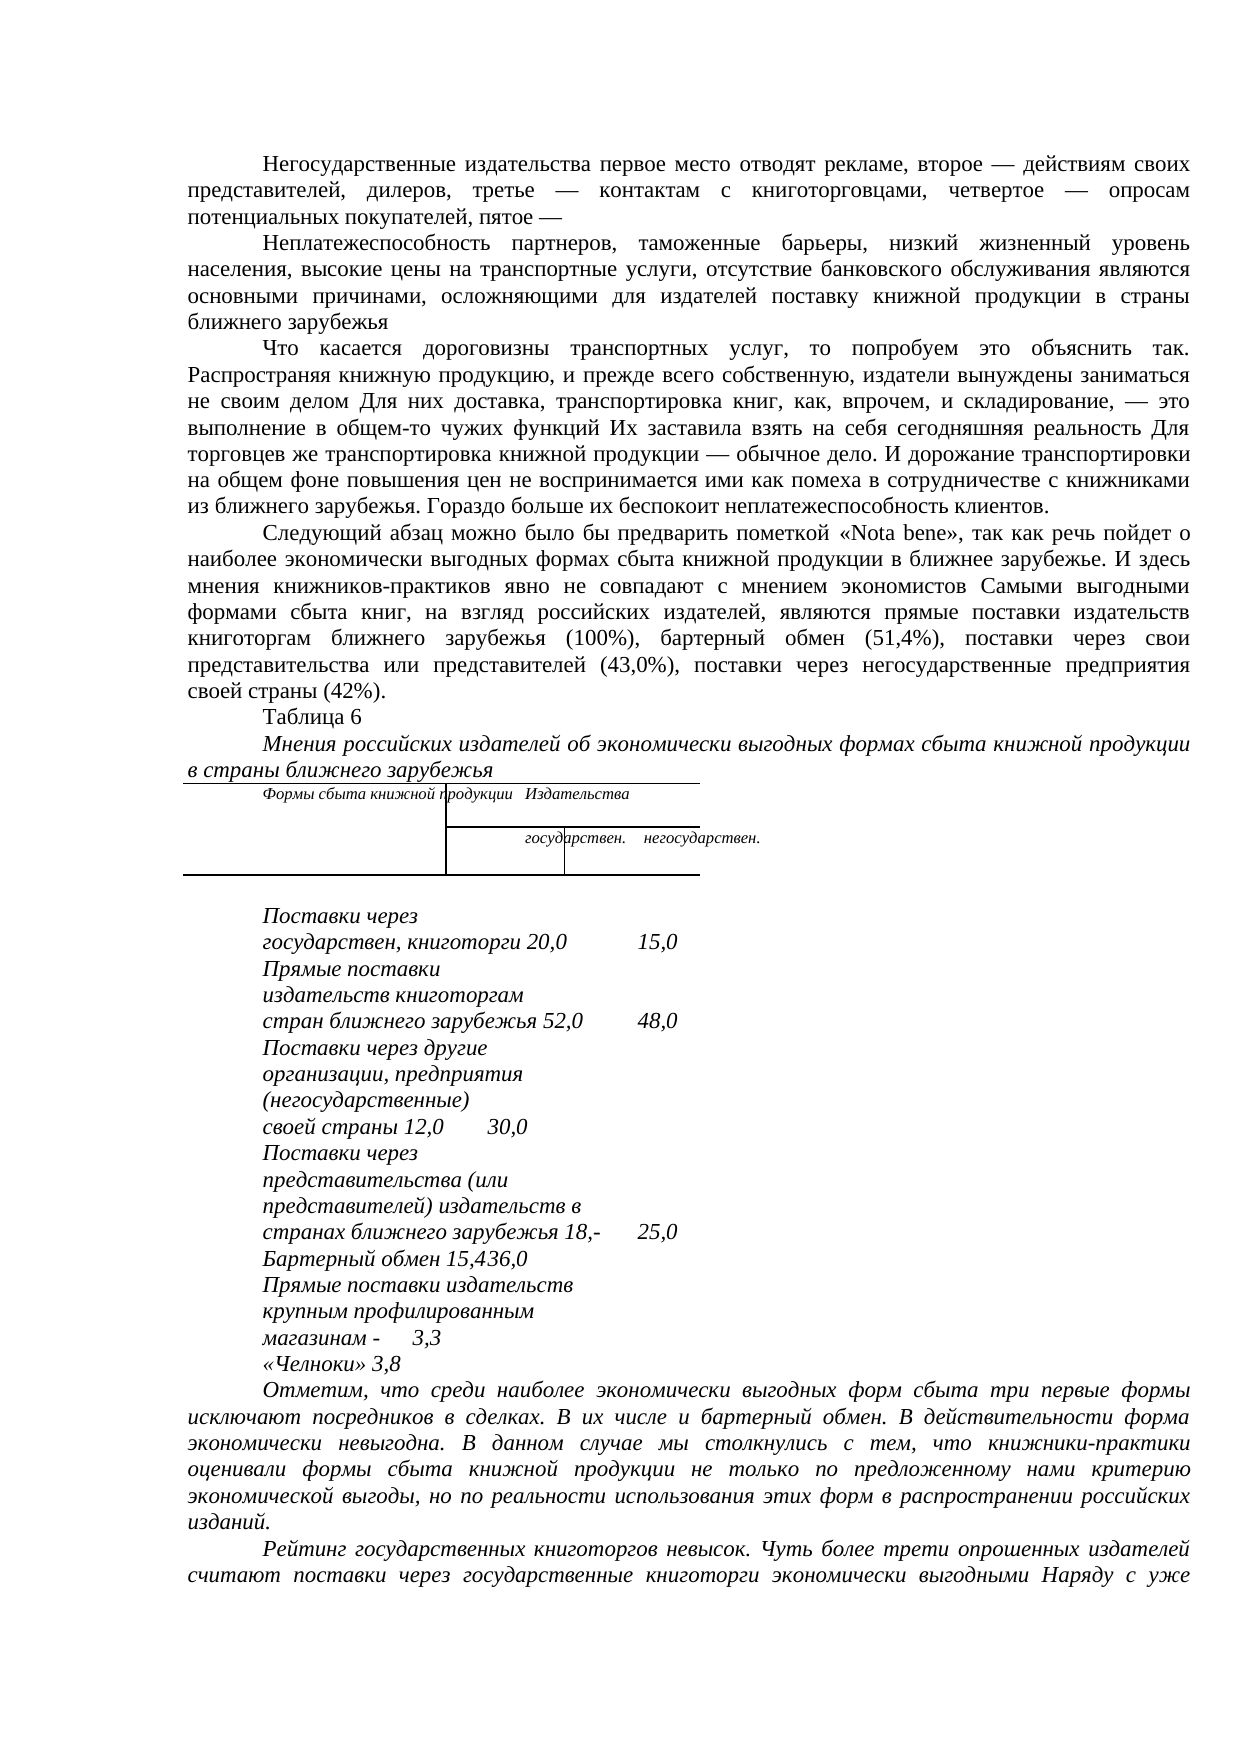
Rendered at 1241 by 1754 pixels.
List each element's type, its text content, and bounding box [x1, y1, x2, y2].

text своей страны 12,0 30,0 [187, 1113, 1192, 1139]
text государствен, книготорги 20,0 15,0 [187, 928, 1192, 955]
text представительства (или [187, 1166, 1192, 1192]
table_cell негосударствен. [565, 828, 700, 874]
text Что касается дороговизны транспортных услуг, то попробуем это объяснить так. Распространяя книжную продукцию, и прежде всего собственную, издатели вынуждены заниматься не своим делом Для них доставка, транспортировка книг, как, впрочем, и складирование, — это выполнение в общем-то чужих функций Их заставила взять на себя сегодняшняя реальность Для торговцев же транспортировка книжной продукции — обычное дело. И дорожание транспортировки на общем фоне повышения цен не воспринимается ими как помеха в сотрудничестве с книжниками из ближнего зарубежья. Гораздо больше их беспокоит неплатежеспособность клиентов. [187, 334, 1192, 519]
text стран ближнего зарубежья 52,0 48,0 [187, 1007, 1192, 1034]
text Прямые поставки [187, 955, 1192, 981]
text Негосударственные издательства первое место отводят рекламе, второе — действиям своих представителей, дилеров, третье — контактам с книготорговцами, четвертое — опросам потенциальных покупателей, пятое — [187, 150, 1192, 229]
table_header Формы сбыта книжной продукции [183, 784, 445, 874]
text представителей) издательств в [187, 1192, 1192, 1218]
text Следующий абзац можно было бы предварить пометкой «Nota bene», так как речь пойдет о наиболее экономически выгодных формах сбыта книжной продукции в ближнее зарубежье. И здесь мнения книжников-практиков явно не совпадают с мнением экономистов Самыми выгодными формами сбыта книг, на взгляд российских издателей, являются прямые поставки издательств книготоргам ближнего зарубежья (100%), бартерный обмен (51,4%), поставки через свои представительства или представителей (43,0%), поставки через негосударственные предприятия своей страны (42%). [187, 519, 1192, 703]
text магазинам - 3,3 [187, 1324, 1192, 1350]
text Поставки через [187, 1139, 1192, 1166]
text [187, 1534, 1192, 1587]
text Таблица 6 [187, 703, 1192, 730]
text крупным профилированным [187, 1297, 1192, 1324]
text «Челноки» 3,8 [187, 1350, 1192, 1376]
table_cell государствен. [447, 828, 564, 874]
text Неплатежеспособность партнеров, таможенные барьеры, низкий жизненный уровень населения, высокие цены на транспортные услуги, отсутствие банковского обслуживания являются основными причинами, осложняющими для издателей поставку книжной продукции в страны ближнего зарубежья [187, 229, 1192, 334]
text Прямые поставки издательств [187, 1271, 1192, 1297]
text Поставки через другие [187, 1034, 1192, 1060]
text странах ближнего зарубежья 18,- 25,0 [187, 1218, 1192, 1245]
text Бартерный обмен 15,4 36,0 [187, 1245, 1192, 1271]
text (негосударственные) [187, 1087, 1192, 1113]
text Мнения российских издателей об экономически выгодных формах сбыта книжной продукции в страны ближнего зарубежья [187, 730, 1192, 782]
table_header Издательства [447, 784, 700, 826]
text издательств книготоргам [187, 981, 1192, 1007]
text Поставки через [187, 902, 1192, 928]
text организации, предприятия [187, 1060, 1192, 1087]
text Отметим, что среди наиболее экономически выгодных форм сбыта три первые формы исключают посредников в сделках. В их числе и бартерный обмен. В действительности форма экономически невыгодна. В данном случае мы столкнулись с тем, что книжники-практики оценивали формы сбыта книжной продукции не только по предложенному нами критерию экономической выгоды, но по реальности использования этих форм в распространении российских изданий. [187, 1376, 1192, 1534]
